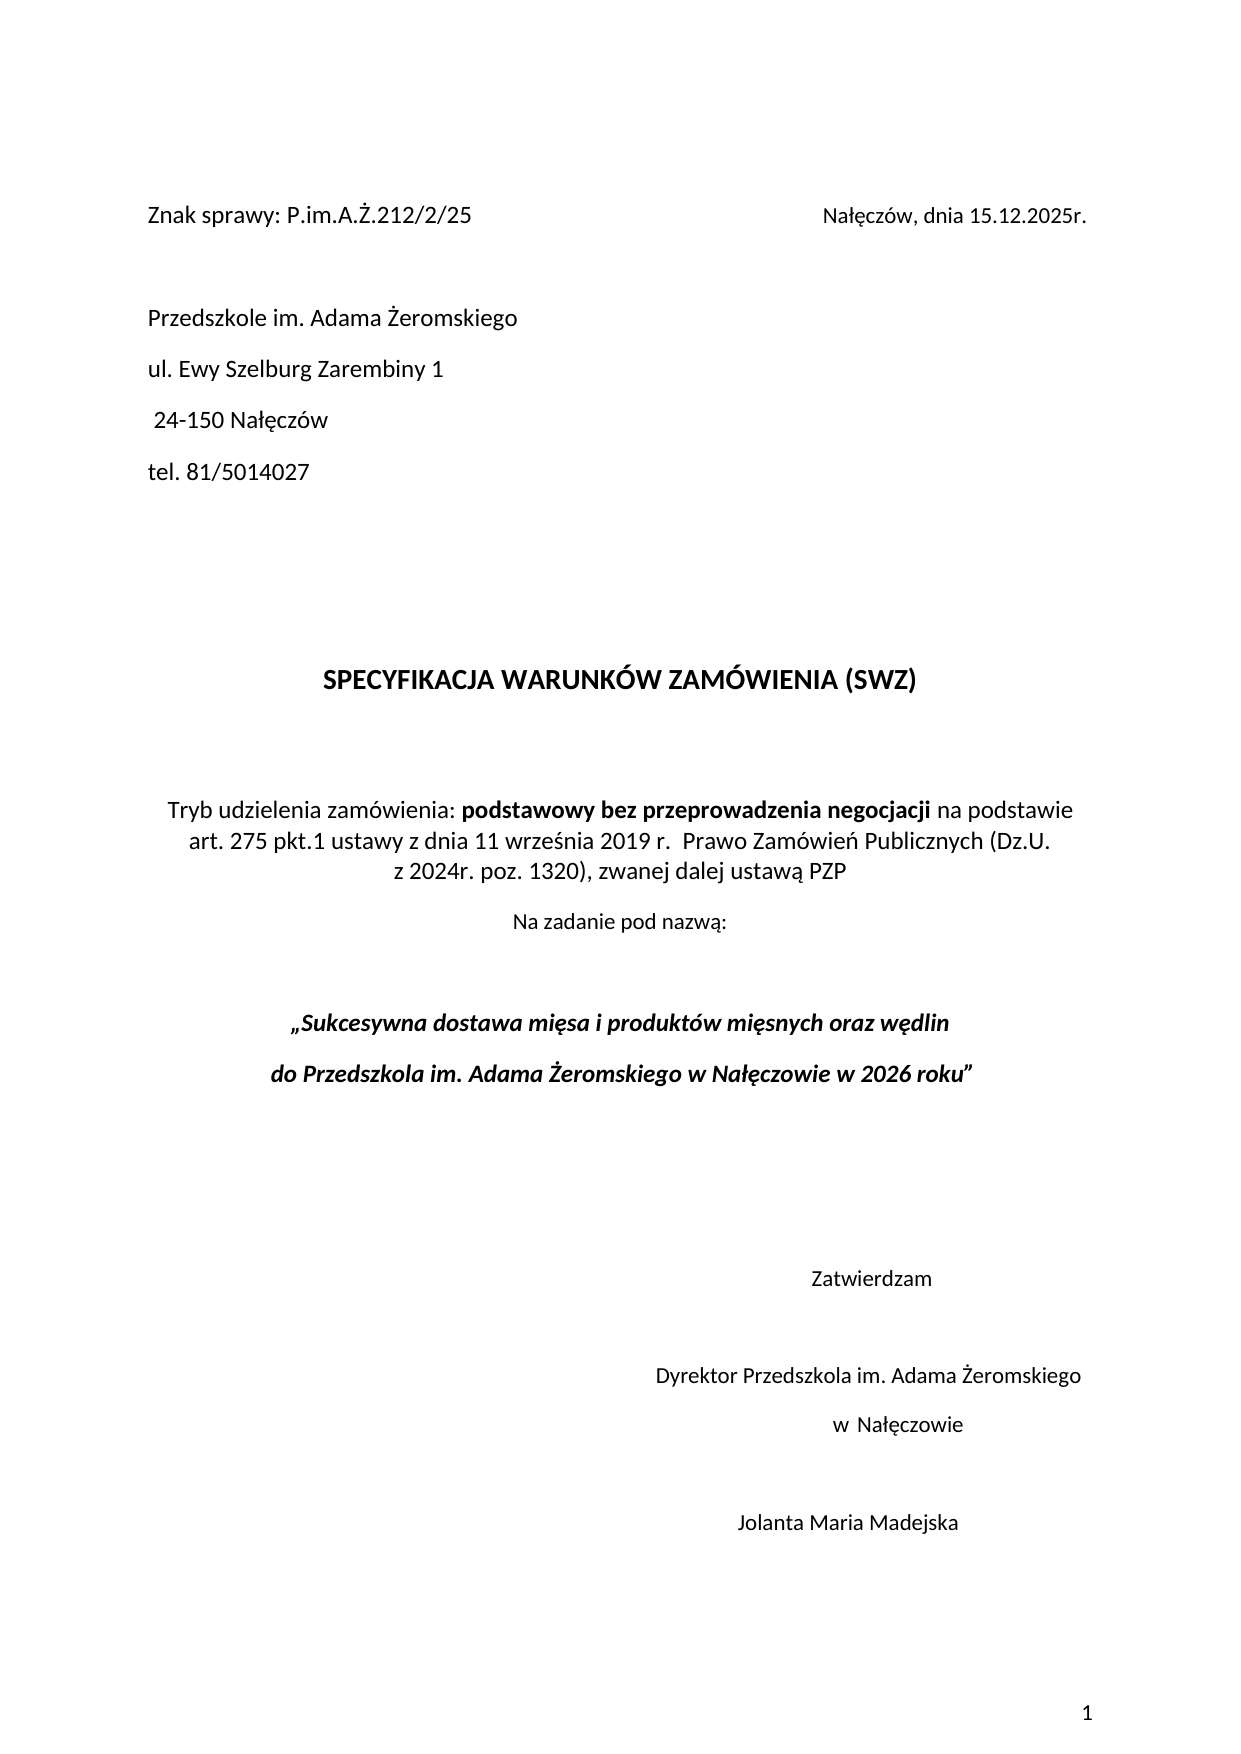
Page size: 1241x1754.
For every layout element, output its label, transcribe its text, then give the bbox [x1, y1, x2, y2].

text Jolanta Maria Madejska [664, 1508, 1093, 1536]
text SPECYFIKACJA WARUNKÓW ZAMÓWIENIA (SWZ) [148, 661, 1093, 725]
text „Sukcesywna dostawa mięsa i produktów mięsnych oraz wędlin [148, 1007, 1093, 1038]
text ul. Ewy Szelburg Zarembiny 1 [148, 353, 1093, 383]
text Tryb udzielenia zamówienia: podstawowy bez przeprowadzenia negocjacji na podstawie art. 275 pkt.1 ustawy z dnia 11 września 2019 r. Prawo Zamówień Publicznych (Dz.U. z 2024r. poz. 1320), zwanej dalej ustawą PZP [148, 794, 1093, 886]
text Przedszkole im. Adama Żeromskiego [148, 302, 1093, 332]
text Na zadanie pod nazwą: [148, 907, 1093, 935]
text tel. 81/5014027 [148, 456, 1093, 486]
text w Nałęczowie [148, 1410, 1093, 1438]
text Dyrektor Przedszkola im. Adama Żeromskiego [148, 1362, 1093, 1389]
text Znak sprawy: P.im.A.Ż.212/2/25 Nałęczów, dnia 15.12.2025r. [148, 199, 1093, 229]
text Zatwierdzam [738, 1264, 1093, 1292]
text 24-150 Nałęczów [148, 404, 1093, 435]
text do Przedszkola im. Adama Żeromskiego w Nałęczowie w 2026 roku” [148, 1058, 1093, 1089]
